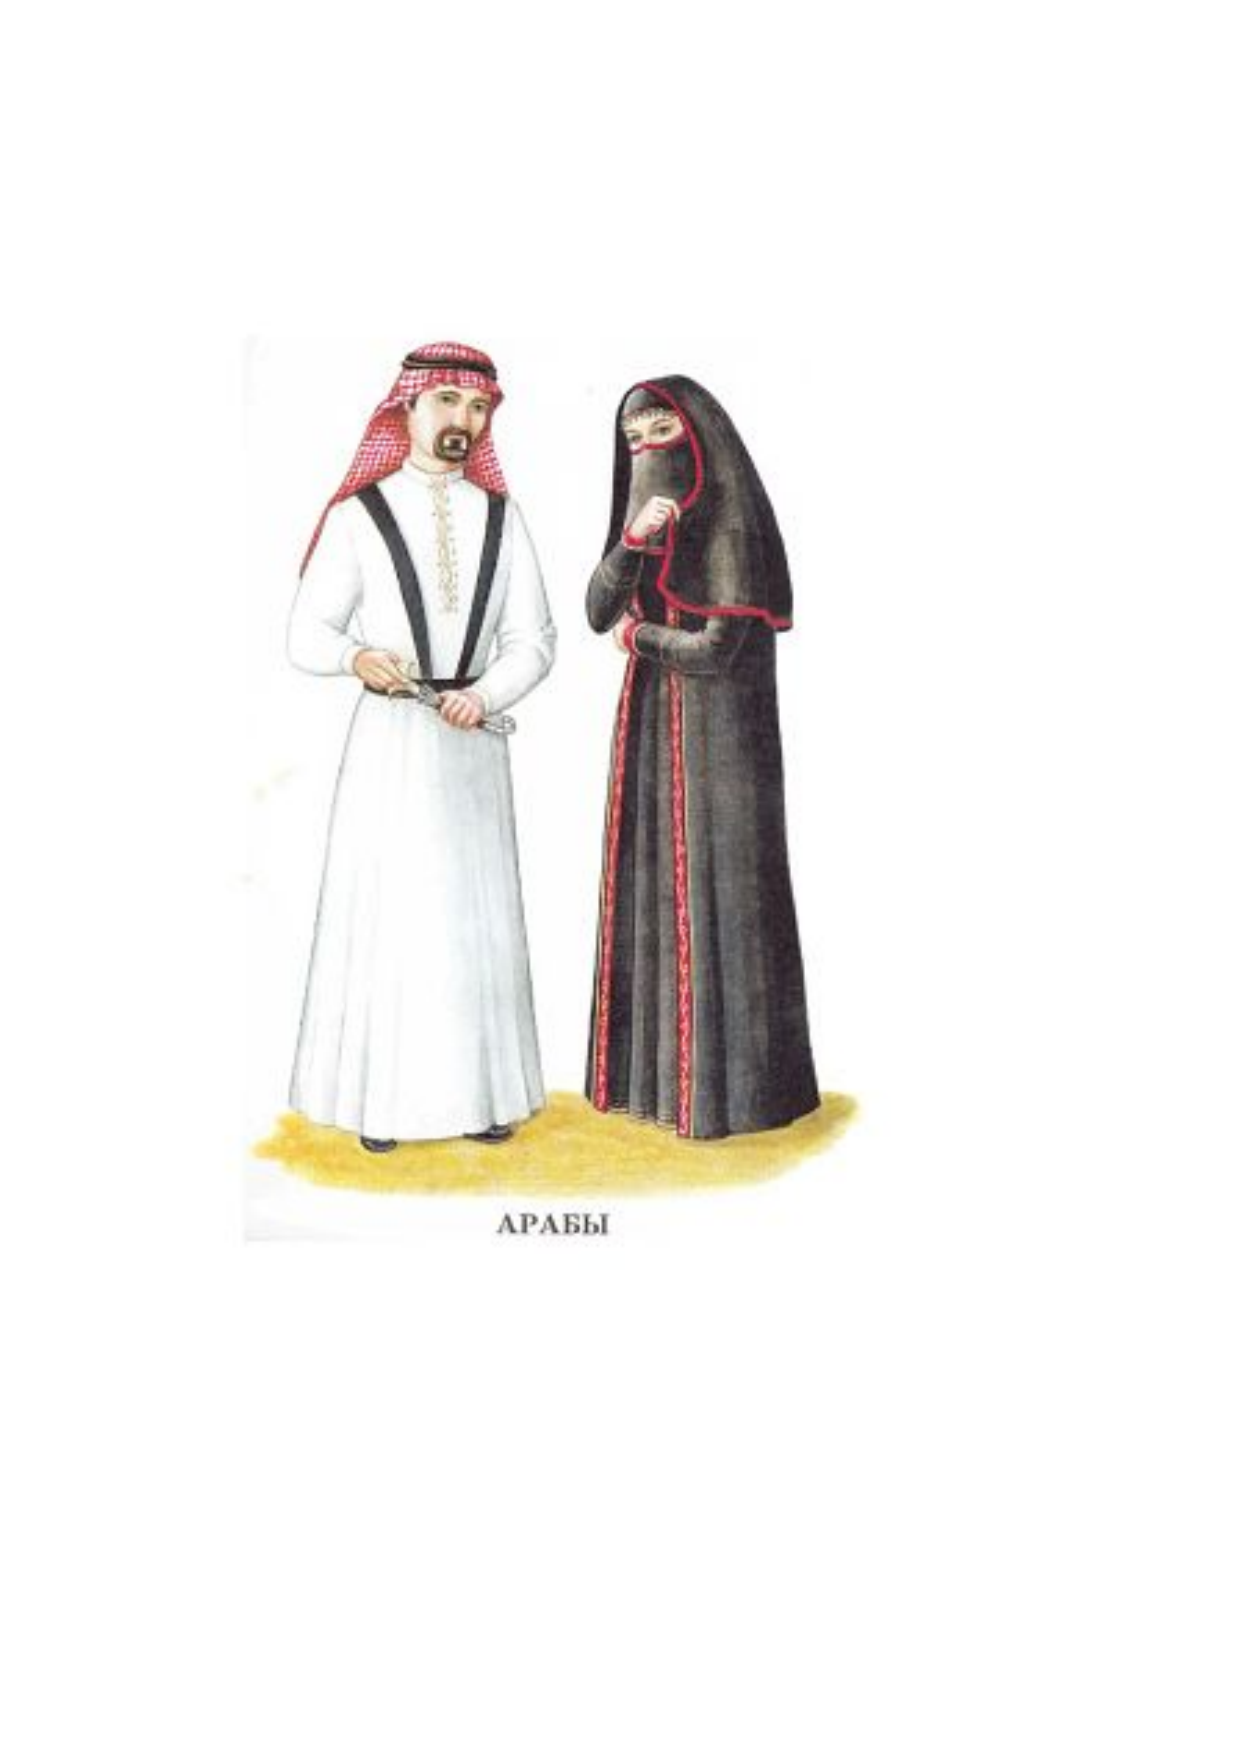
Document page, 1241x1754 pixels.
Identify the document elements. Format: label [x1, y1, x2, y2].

picture [93, 118, 1032, 1447]
